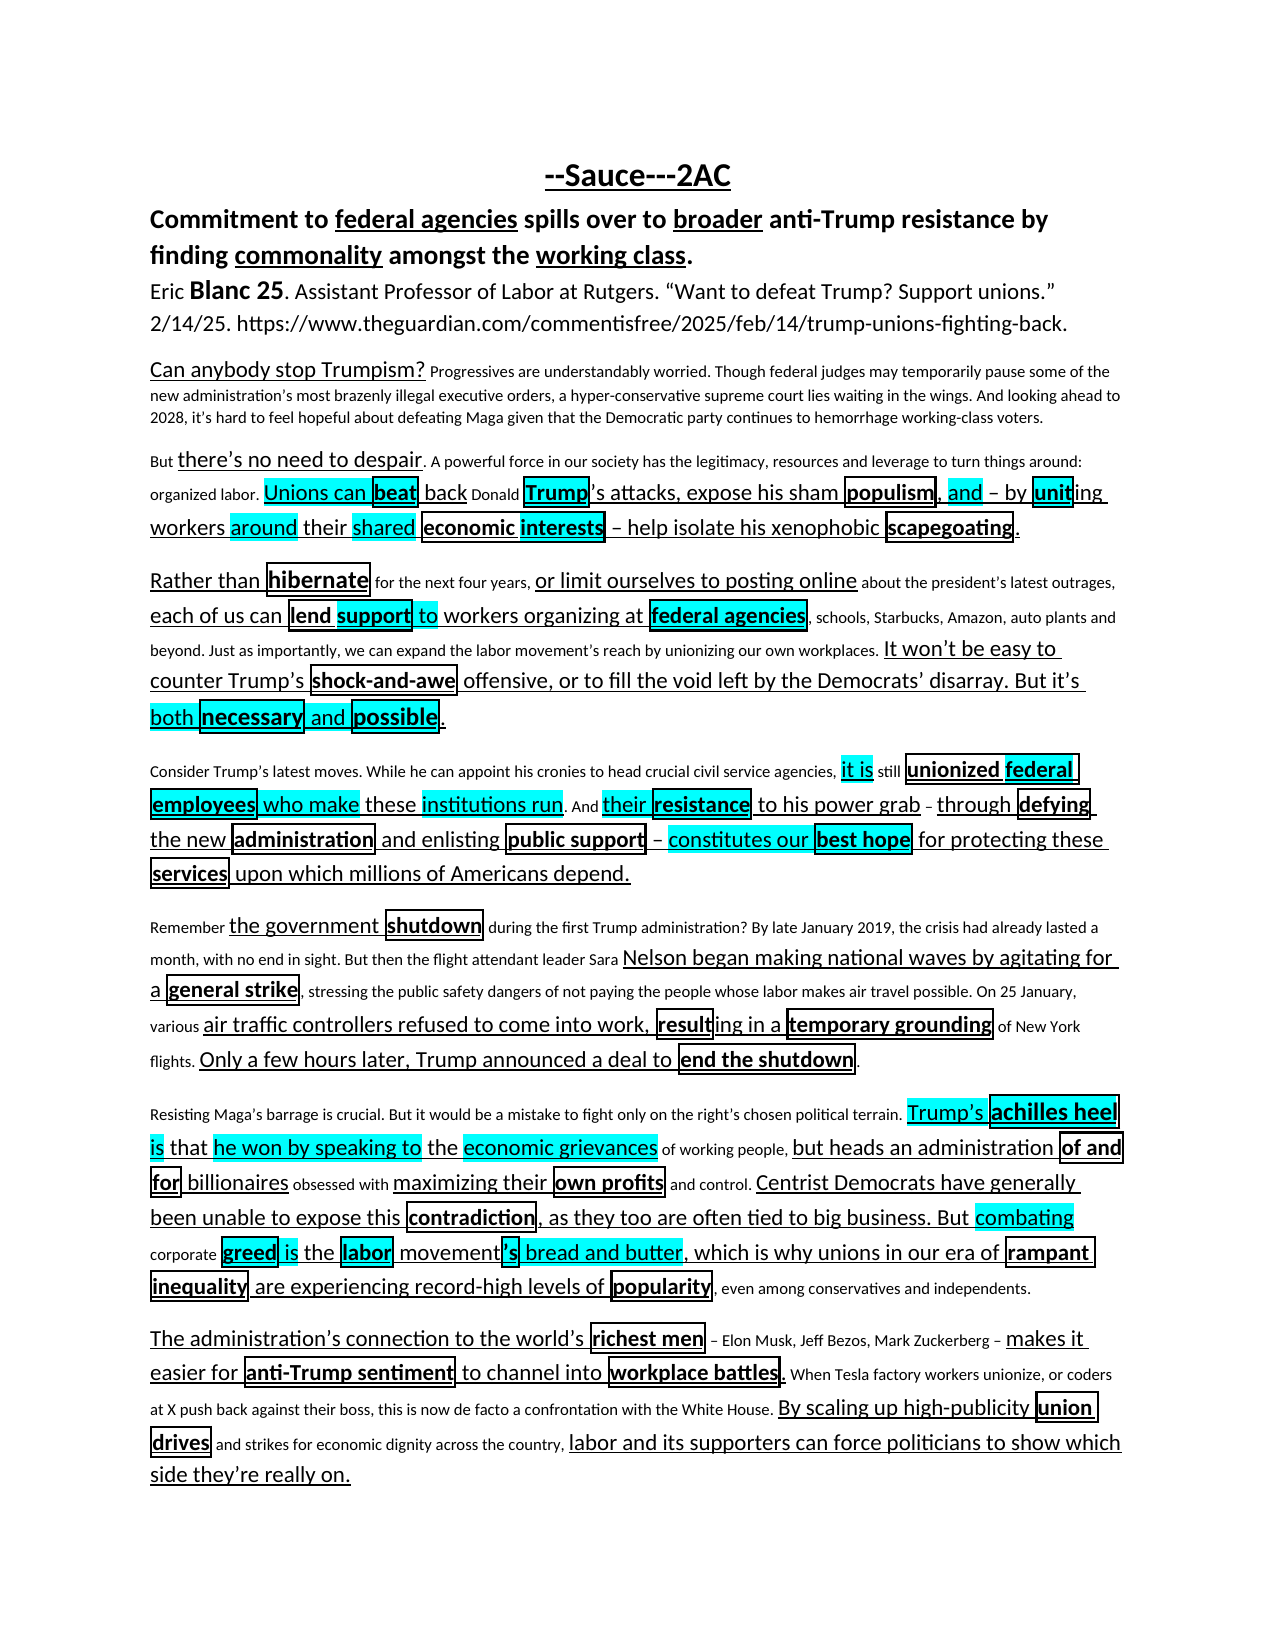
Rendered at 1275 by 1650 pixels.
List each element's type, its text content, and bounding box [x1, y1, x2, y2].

text Resisting Maga’s barrage is crucial. But it would be a mistake to fight only on the right’s chosen political terrain. Trump’s achilles heel is that he won by speaking to the economic grievances of working people, but heads an administration of and for billionaires obsessed with maximizing their own profits and control. Centrist Democrats have generally been unable to expose this contradiction, as they too are often tied to big business. But combating corporate greed is the labor movement’s bread and butter, which is why unions in our era of rampant inequality are experiencing record-high levels of popularity, even among conservatives and independents. [150, 1094, 1125, 1302]
text Remember the government shutdown during the first Trump administration? By late January 2019, the crisis had already lasted a month, with no end in sight. But then the flight attendant leader Sara Nelson began making national waves by agitating for a general strike, stressing the public safety dangers of not paying the people whose labor makes air travel possible. On 25 January, various air traffic controllers refused to come into work, resulting in a temporary grounding of New York flights. Only a few hours later, Trump announced a deal to end the shutdown. [150, 909, 1125, 1075]
subtitle --Sauce---2AC [150, 154, 1125, 195]
text Can anybody stop Trumpism? Progressives are understandably worried. Though federal judges may temporarily pause some of the new administration’s most brazenly illegal executive orders, a hyper-conservative supreme court lies waiting in the wings. And looking ahead to 2028, it’s hard to feel hopeful about defeating Maga given that the Democratic party continues to hemorrhage working-class voters. [150, 356, 1125, 427]
text But there’s no need to despair. A powerful force in our society has the legitimacy, resources and leverage to turn things around: organized labor. Unions can beat back Donald Trump’s attacks, expose his sham populism, and – by uniting workers around their shared economic interests – help isolate his xenophobic scapegoating. [150, 446, 1125, 543]
text Eric Blanc 25. Assistant Professor of Labor at Rutgers. “Want to defeat Trump? Support unions.” 2/14/25. https://www.theguardian.com/commentisfree/2025/feb/14/trump-unions-fighting-back. [150, 273, 1125, 337]
subtitle Commitment to federal agencies spills over to broader anti-Trump resistance by finding commonality amongst the working class. [150, 202, 1125, 271]
text The administration’s connection to the world’s richest men – Elon Musk, Jeff Bezos, Mark Zuckerberg – makes it easier for anti-Trump sentiment to channel into workplace battles. When Tesla factory workers unionize, or coders at X push back against their boss, this is now de facto a confrontation with the White House. By scaling up high-publicity union drives and strikes for economic dignity across the country, labor and its supporters can force politicians to show which side they’re really on. [150, 1322, 1125, 1488]
text Rather than hibernate for the next four years, or limit ourselves to posting online about the president’s latest outrages, each of us can lend support to workers organizing at federal agencies, schools, Starbucks, Amazon, auto plants and beyond. Just as importantly, we can expand the labor movement’s reach by unionizing our own workplaces. It won’t be easy to counter Trump’s shock-and-awe offensive, or to fill the void left by the Democrats’ disarray. But it’s both necessary and possible. [150, 562, 1125, 734]
text Consider Trump’s latest moves. While he can appoint his cronies to head crucial civil service agencies, it is still unionized federal employees who make these institutions run. And their resistance to his power grab – through defying the new administration and enlisting public support – constitutes our best hope for protecting these services upon which millions of Americans depend. [150, 753, 1125, 889]
